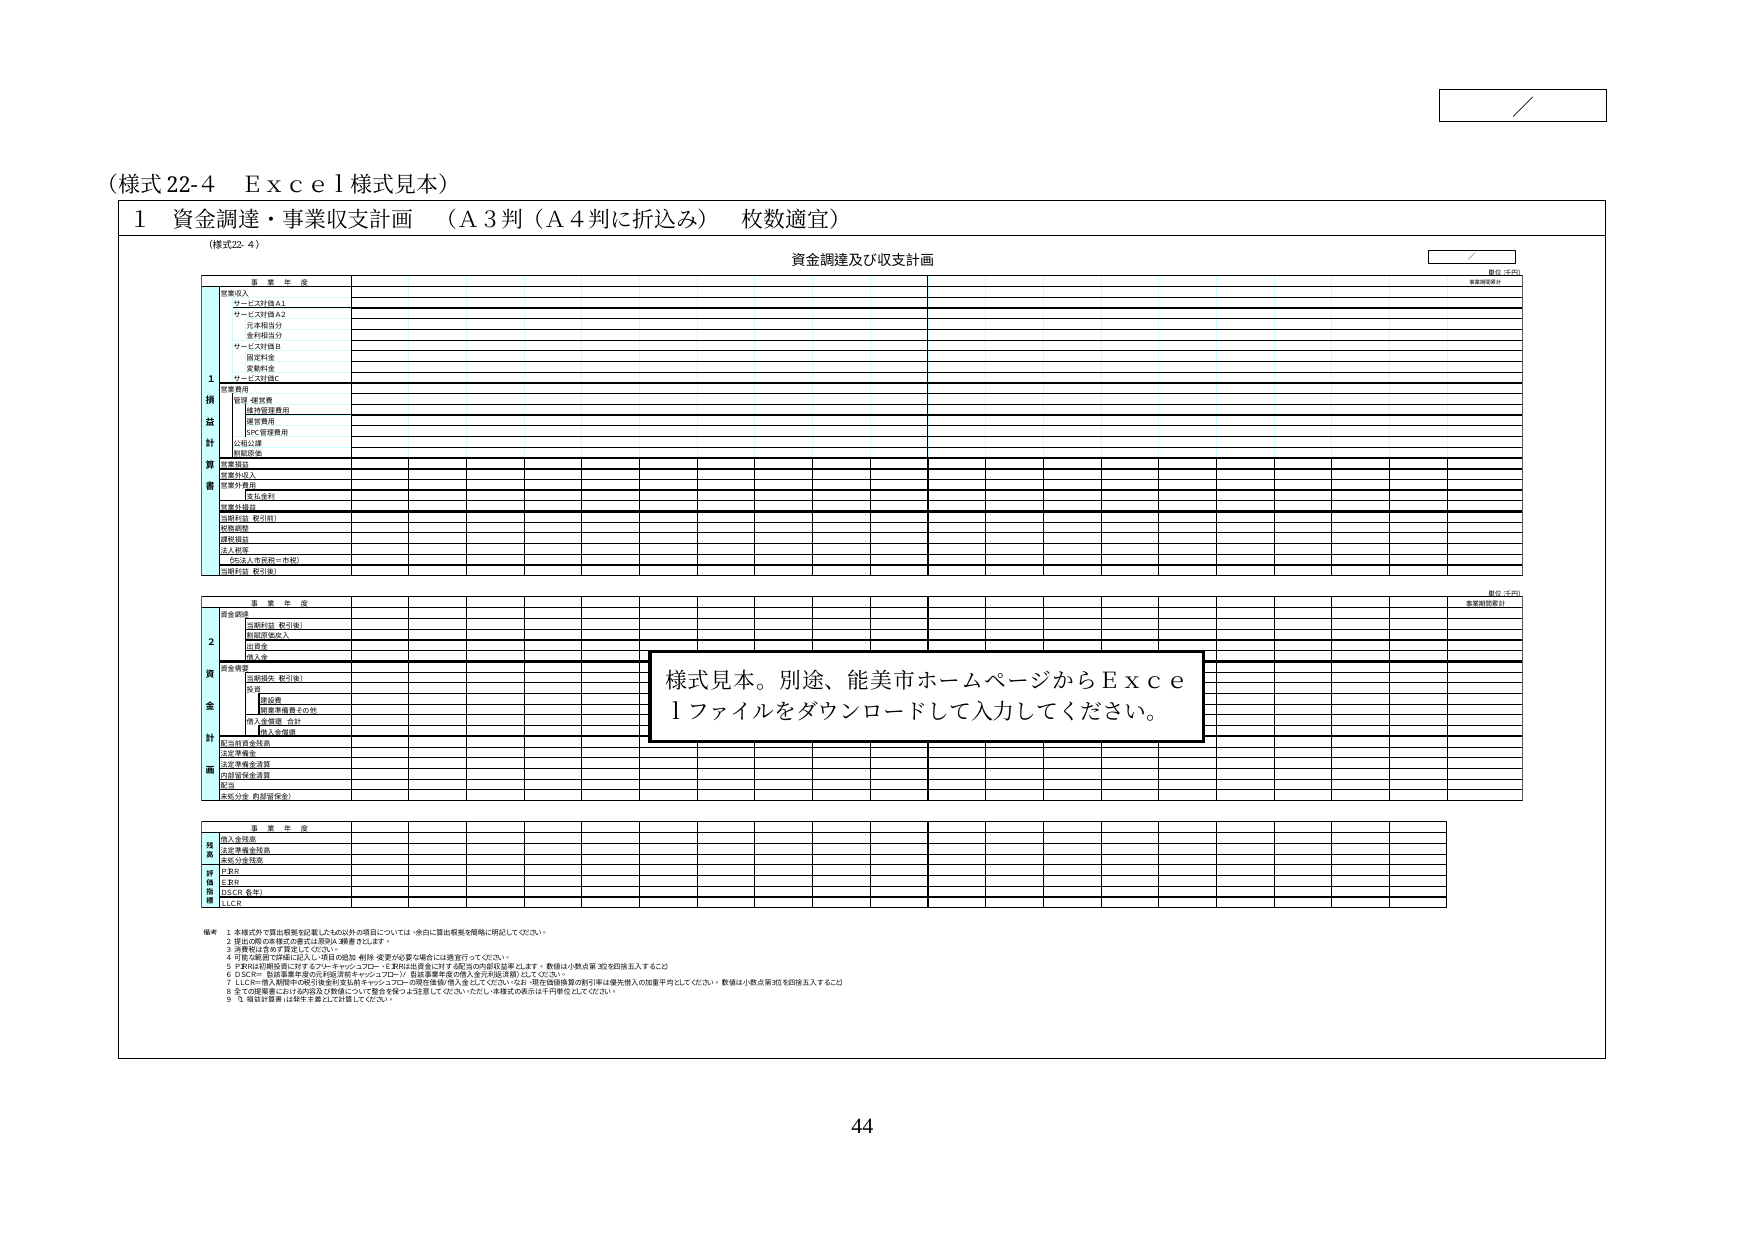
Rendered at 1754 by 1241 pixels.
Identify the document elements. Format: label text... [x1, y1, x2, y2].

text （様式22-４ Ｅｘｃｅｌ様式見本） [96, 167, 1606, 200]
table_header １ 資金調達・事業収支計画 （Ａ３判（Ａ４判に折込み） 枚数適宜） [119, 201, 1605, 235]
table_cell [119, 236, 1605, 1057]
